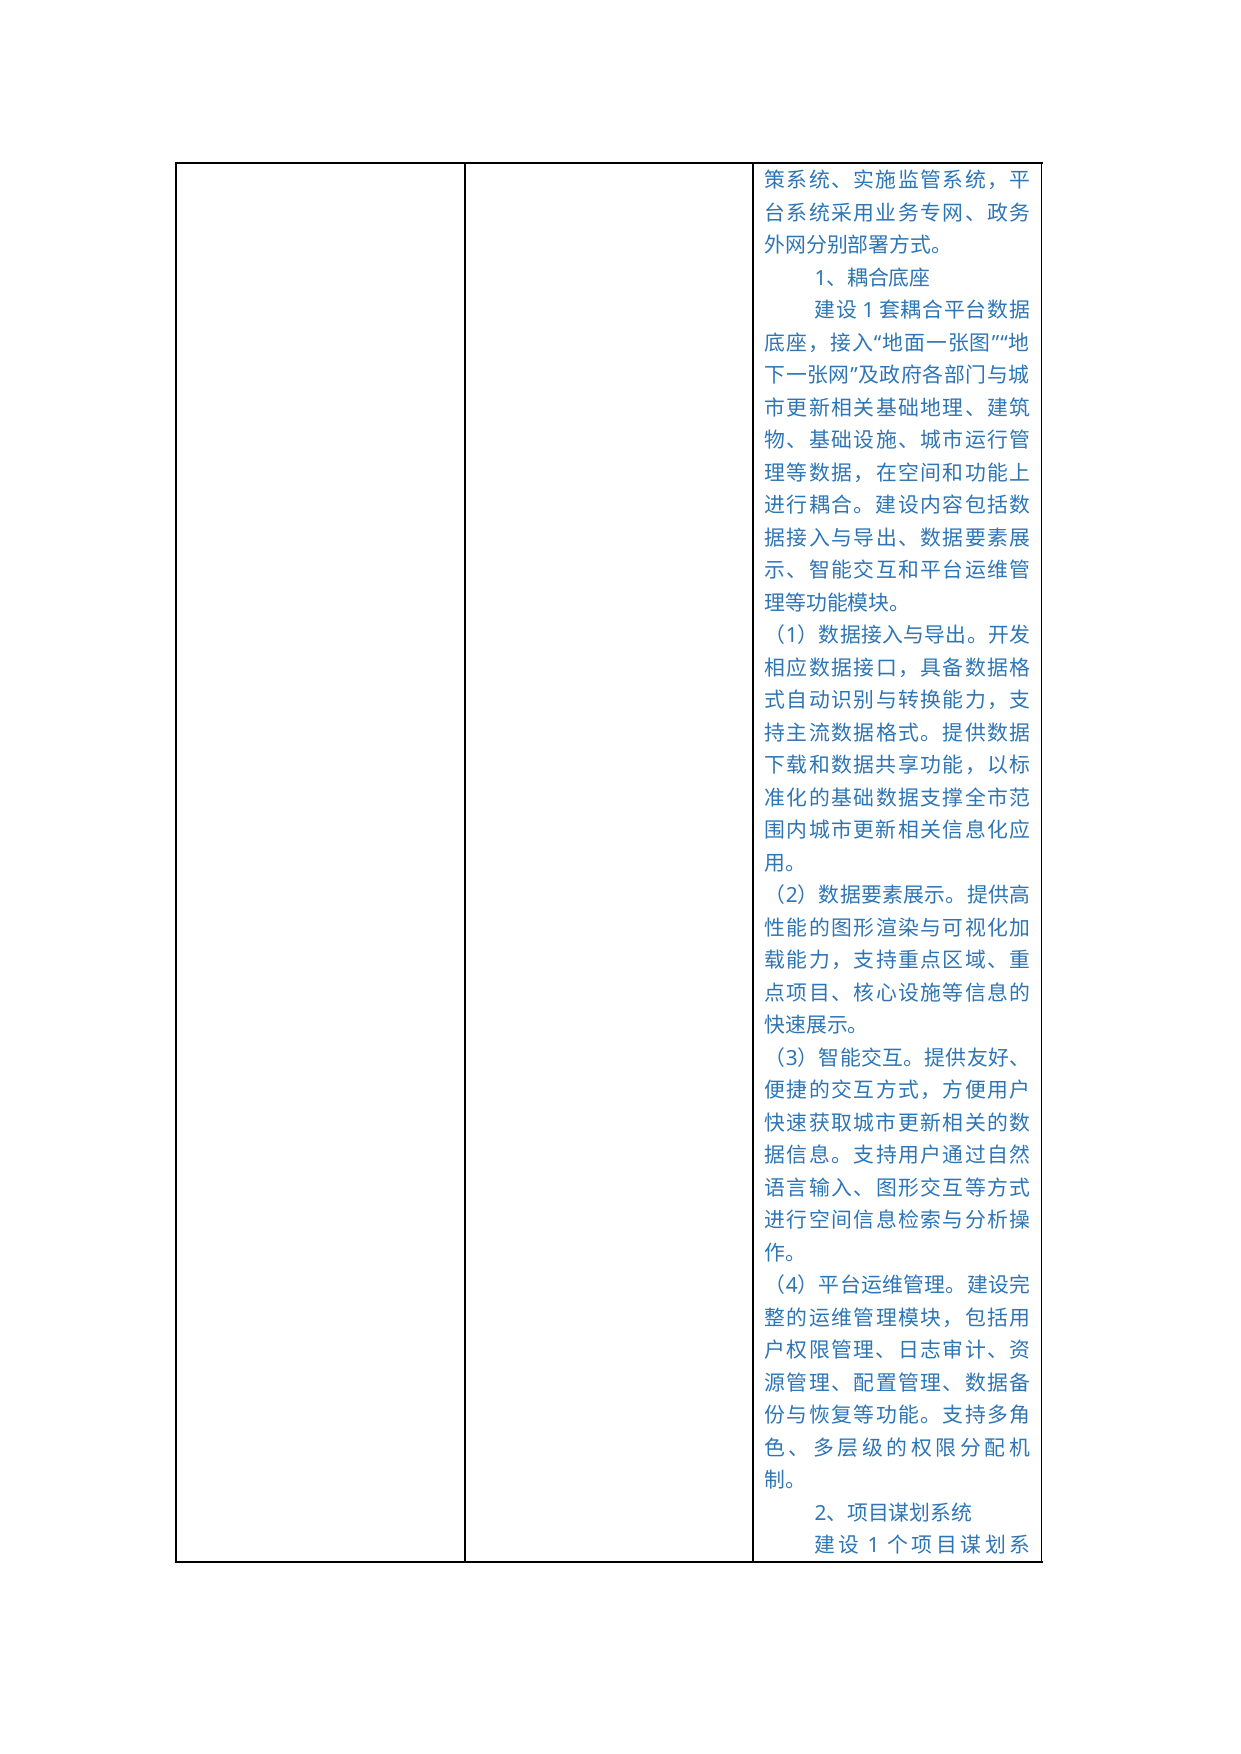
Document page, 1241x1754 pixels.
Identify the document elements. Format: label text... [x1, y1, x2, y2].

table_cell [466, 164, 752, 1561]
table_cell 1 [177, 164, 464, 1561]
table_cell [754, 164, 1041, 1561]
